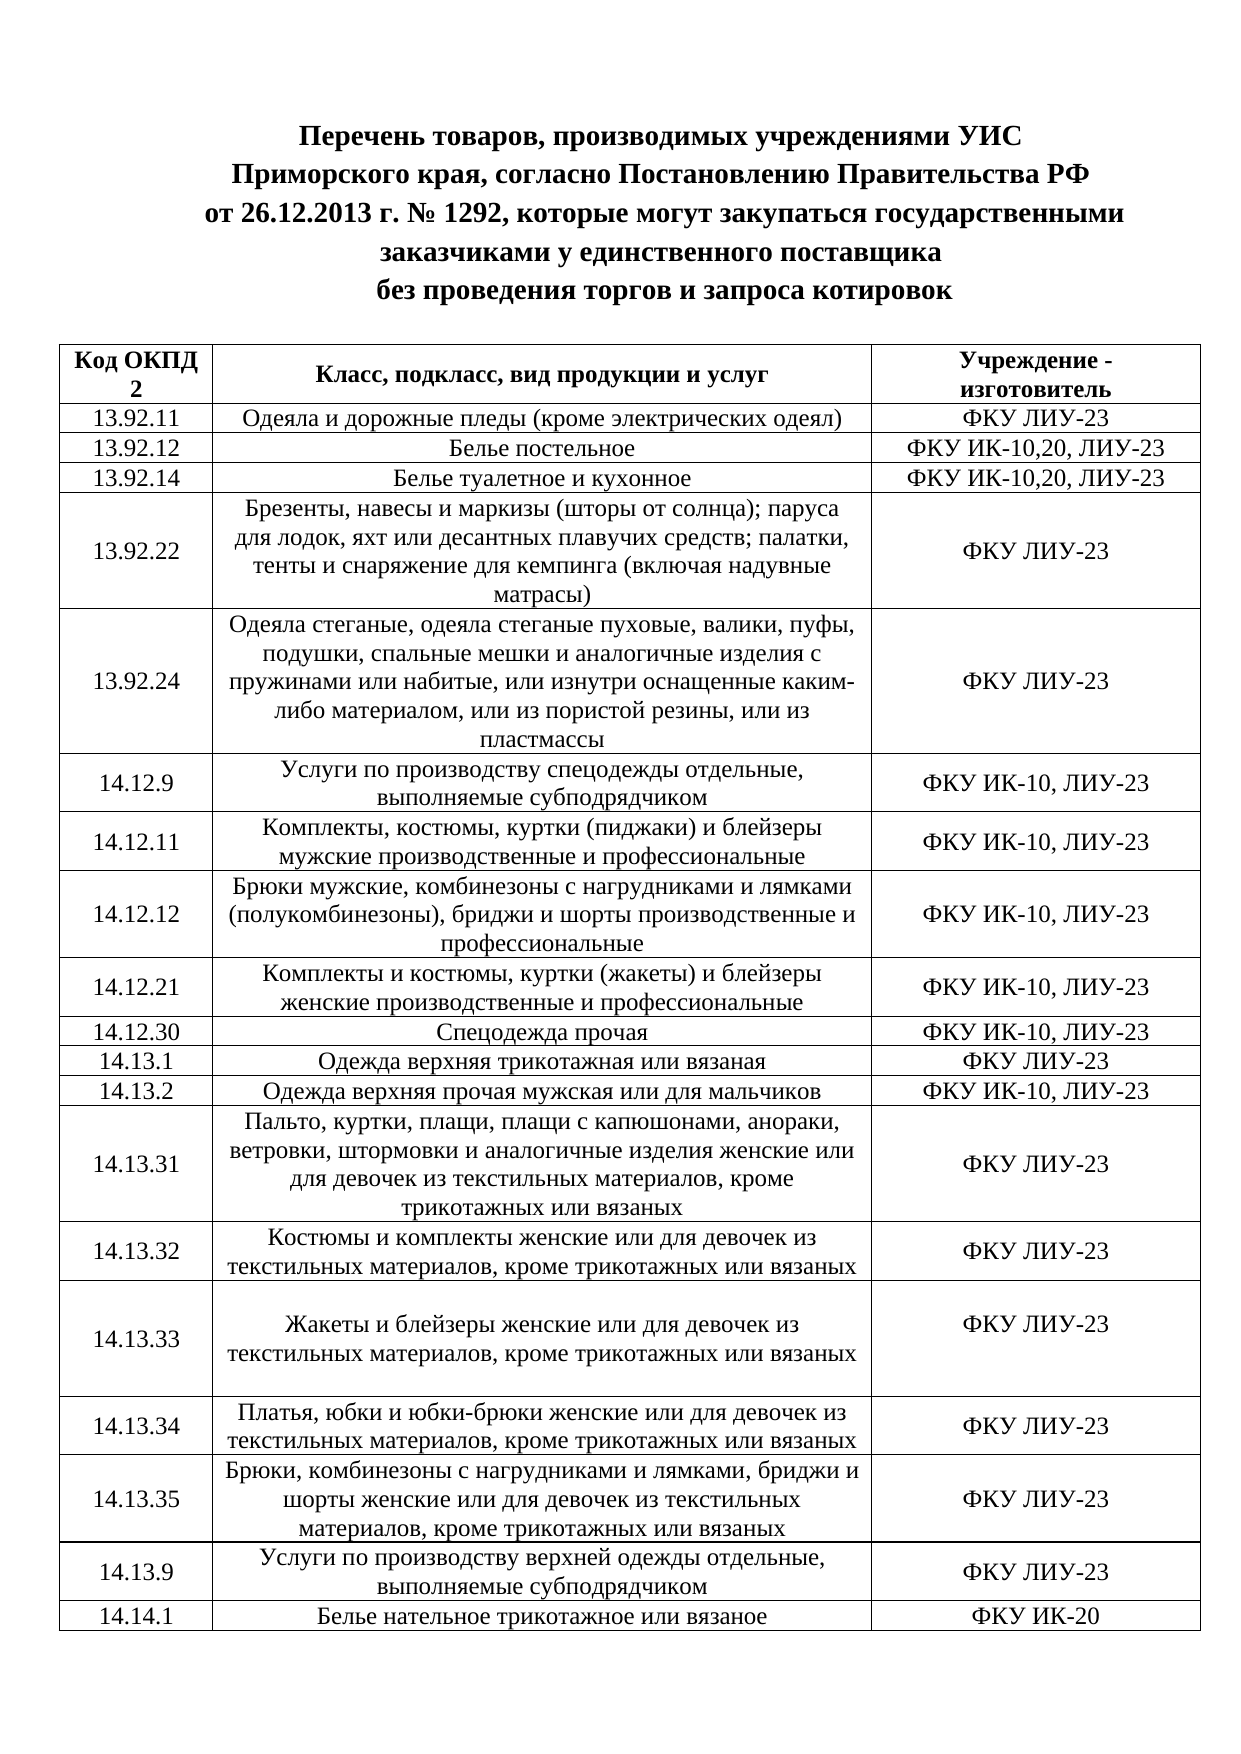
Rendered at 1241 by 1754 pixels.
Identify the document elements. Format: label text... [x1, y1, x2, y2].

table_cell Брезенты, навесы и маркизы (шторы от солнца); паруса для лодок, яхт или десантных плавучих средств; палатки, тенты и снаряжение для кемпинга (включая надувные матрасы) [213, 493, 871, 608]
table_cell 14.13.34 [60, 1397, 212, 1454]
table_cell ФКУ ЛИУ-23 [872, 1455, 1200, 1541]
table_cell Услуги по производству верхней одежды отдельные, выполняемые субподрядчиком [213, 1543, 871, 1600]
table_cell 14.12.30 [60, 1017, 212, 1045]
table_cell Одежда верхняя трикотажная или вязаная [213, 1046, 871, 1075]
table_cell ФКУ ИК-10, ЛИУ-23 [872, 812, 1200, 870]
table_cell ФКУ ИК-10, ЛИУ-23 [872, 754, 1200, 811]
table_cell Комплекты, костюмы, куртки (пиджаки) и блейзеры мужские производственные и профессиональные [213, 812, 871, 870]
table_cell 14.13.35 [60, 1455, 212, 1541]
table_cell Пальто, куртки, плащи, плащи с капюшонами, анораки, ветровки, штормовки и аналогичные изделия женские или для девочек из текстильных материалов, кроме трикотажных или вязаных [213, 1106, 871, 1221]
table_cell ФКУ ЛИУ-23 [872, 1222, 1200, 1279]
table_cell ФКУ ЛИУ-23 [872, 1046, 1200, 1075]
table_cell 14.12.12 [60, 871, 212, 957]
table_cell ФКУ ЛИУ-23 [872, 1543, 1200, 1600]
table_cell Брюки мужские, комбинезоны с нагрудниками и лямками (полукомбинезоны), бриджи и шорты производственные и профессиональные [213, 871, 871, 957]
table_cell Белье нательное трикотажное или вязаное [213, 1601, 871, 1630]
table_cell 13.92.12 [60, 433, 212, 462]
table_header Учреждение - изготовитель [872, 345, 1200, 402]
table_cell Спецодежда прочая [213, 1017, 871, 1045]
table_cell Костюмы и комплекты женские или для девочек из текстильных материалов, кроме трикотажных или вязаных [213, 1222, 871, 1279]
table_cell Одеяла и дорожные пледы (кроме электрических одеял) [213, 404, 871, 432]
table_cell ФКУ ЛИУ-23 [872, 1106, 1200, 1221]
table_cell ФКУ ЛИУ-23 [872, 1397, 1200, 1454]
table_cell 13.92.22 [60, 493, 212, 608]
table_cell ФКУ ИК-10, ЛИУ-23 [872, 1017, 1200, 1045]
table_cell Комплекты и костюмы, куртки (жакеты) и блейзеры женские производственные и профессиональные [213, 958, 871, 1016]
table_cell Белье туалетное и кухонное [213, 463, 871, 492]
table_cell 14.13.1 [60, 1046, 212, 1075]
table_cell ФКУ ИК-10,20, ЛИУ-23 [872, 463, 1200, 492]
table_cell 14.13.32 [60, 1222, 212, 1279]
table_cell ФКУ ЛИУ-23 [872, 1281, 1200, 1396]
table_header Класс, подкласс, вид продукции и услуг [213, 345, 871, 402]
table_cell 14.13.9 [60, 1543, 212, 1600]
table_cell Белье постельное [213, 433, 871, 462]
table_cell Жакеты и блейзеры женские или для девочек из текстильных материалов, кроме трикотажных или вязаных [213, 1281, 871, 1396]
table_cell ФКУ ЛИУ-23 [872, 493, 1200, 608]
table_cell ФКУ ЛИУ-23 [872, 609, 1200, 753]
table_cell 13.92.24 [60, 609, 212, 753]
text Перечень товаров, производимых учреждениями УИС Приморского края, согласно Постановлению Правительства РФ от 26.12.2013 г. № 1292, которые могут закупаться государственными заказчиками у единственного поставщика без проведения торгов и запроса котировок [177, 118, 1152, 306]
table_cell 14.12.9 [60, 754, 212, 811]
table_cell Платья, юбки и юбки-брюки женские или для девочек из текстильных материалов, кроме трикотажных или вязаных [213, 1397, 871, 1454]
table_cell 14.14.1 [60, 1601, 212, 1630]
table_cell 14.13.31 [60, 1106, 212, 1221]
table_cell 14.13.33 [60, 1281, 212, 1396]
table_cell ФКУ ИК-10, ЛИУ-23 [872, 958, 1200, 1016]
table_cell Одежда верхняя прочая мужская или для мальчиков [213, 1076, 871, 1105]
table_cell ФКУ ИК-20 [872, 1601, 1200, 1630]
table_cell ФКУ ИК-10, ЛИУ-23 [872, 871, 1200, 957]
table_cell 14.12.21 [60, 958, 212, 1016]
table_cell Брюки, комбинезоны с нагрудниками и лямками, бриджи и шорты женские или для девочек из текстильных материалов, кроме трикотажных или вязаных [213, 1455, 871, 1541]
table_cell 13.92.14 [60, 463, 212, 492]
table_cell 13.92.11 [60, 404, 212, 432]
table_cell Одеяла стеганые, одеяла стеганые пуховые, валики, пуфы, подушки, спальные мешки и аналогичные изделия с пружинами или набитые, или изнутри оснащенные каким-либо материалом, или из пористой резины, или из пластмассы [213, 609, 871, 753]
table_cell ФКУ ИК-10, ЛИУ-23 [872, 1076, 1200, 1105]
table_cell ФКУ ИК-10,20, ЛИУ-23 [872, 433, 1200, 462]
table_cell ФКУ ЛИУ-23 [872, 404, 1200, 432]
table_cell 14.12.11 [60, 812, 212, 870]
table_header Код ОКПД 2 [60, 345, 212, 402]
table_cell 14.13.2 [60, 1076, 212, 1105]
table_cell Услуги по производству спецодежды отдельные, выполняемые субподрядчиком [213, 754, 871, 811]
